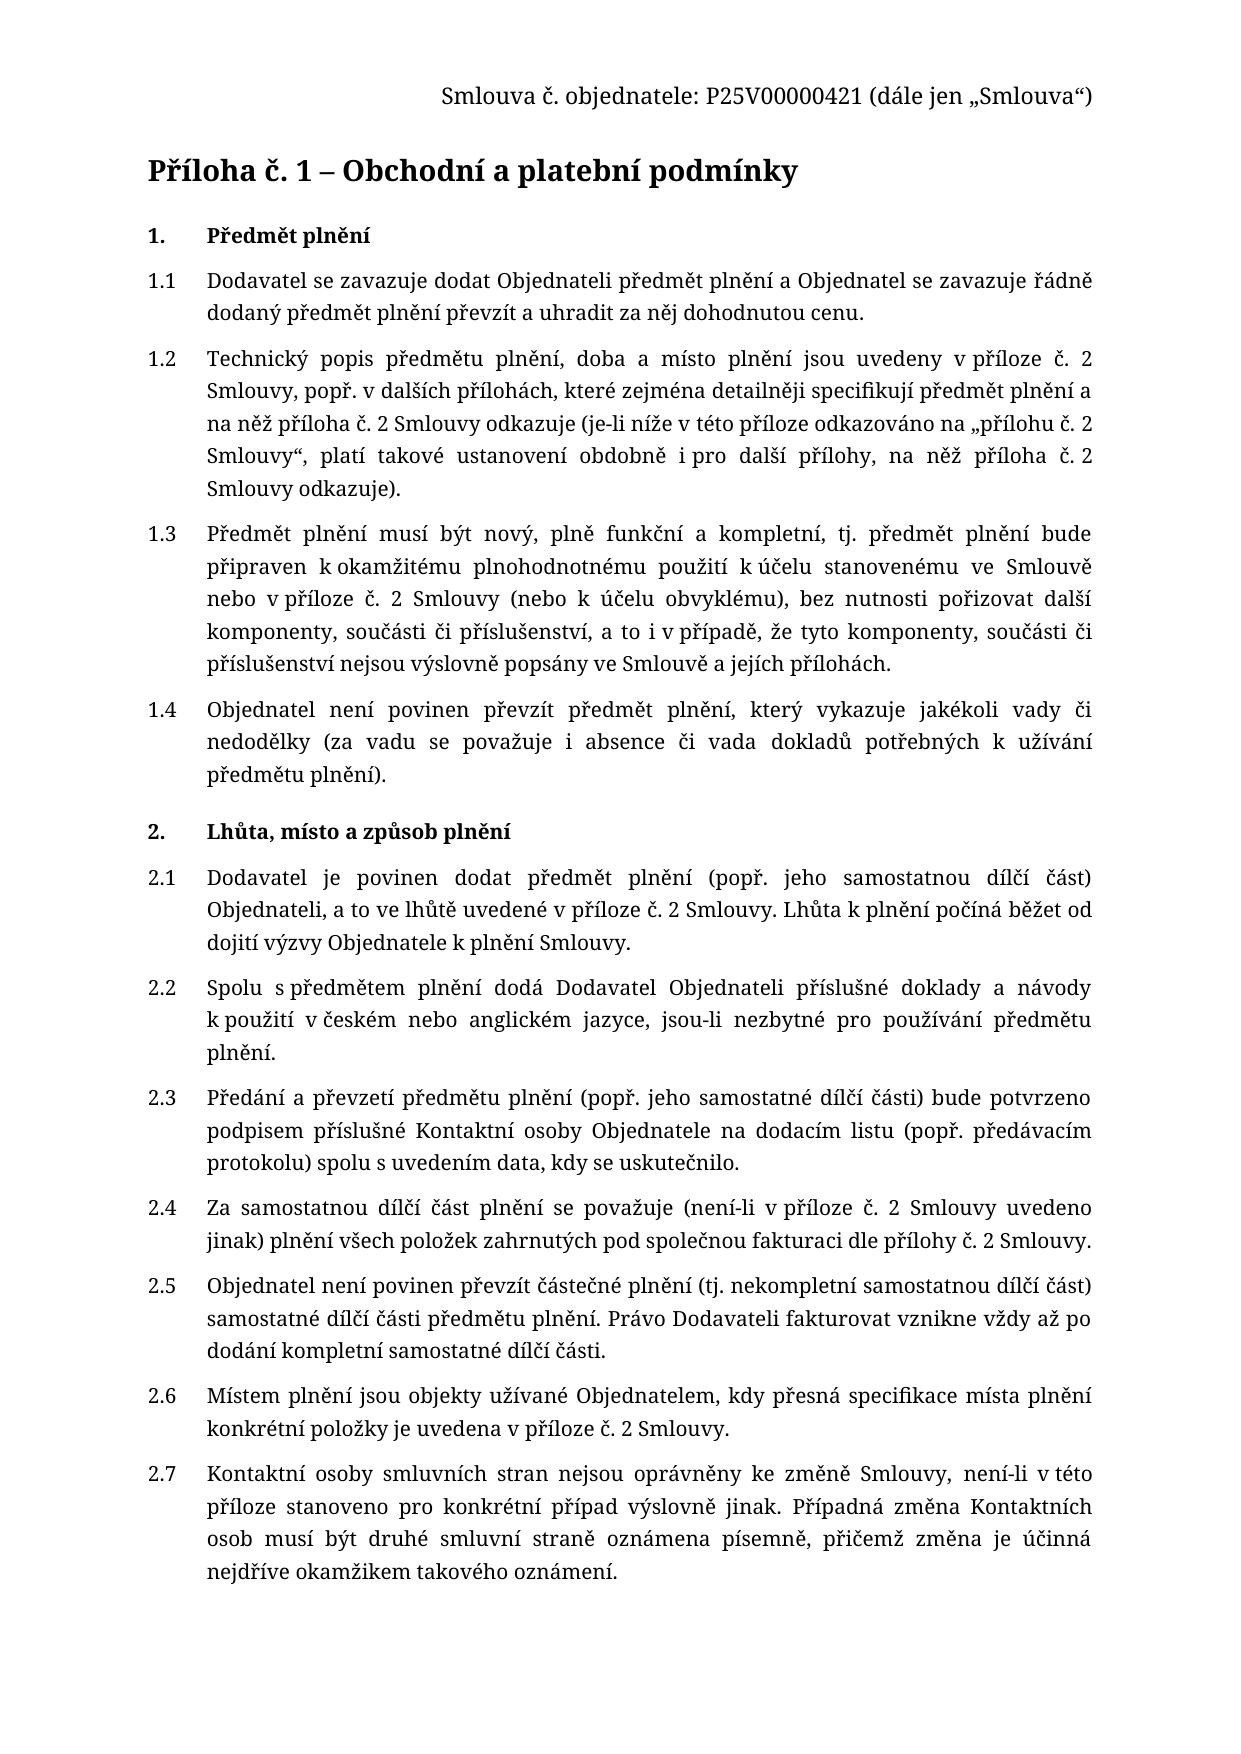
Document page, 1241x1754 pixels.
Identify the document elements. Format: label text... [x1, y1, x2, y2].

list Předání a převzetí předmětu plnění (popř. jeho samostatné dílčí části) bude potvrzeno podpisem příslušné Kontaktní osoby Objednatele na dodacím listu (popř. předávacím protokolu) spolu s uvedením data, kdy se uskutečnilo. [148, 1083, 1093, 1177]
list Předmět plnění [148, 221, 1093, 249]
list Dodavatel se zavazuje dodat Objednateli předmět plnění a Objednatel se zavazuje řádně dodaný předmět plnění převzít a uhradit za něj dohodnutou cenu. [148, 266, 1093, 327]
list Objednatel není povinen převzít předmět plnění, který vykazuje jakékoli vady či nedodělky (za vadu se považuje i absence či vada dokladů potřebných k užívání předmětu plnění). [148, 695, 1093, 788]
list Spolu s předmětem plnění dodá Dodavatel Objednateli příslušné doklady a návody k použití v českém nebo anglickém jazyce, jsou-li nezbytné pro používání předmětu plnění. [148, 973, 1093, 1067]
list Lhůta, místo a způsob plnění [148, 817, 1093, 846]
list Místem plnění jsou objekty užívané Objednatelem, kdy přesná specifikace místa plnění konkrétní položky je uvedena v příloze č. 2 Smlouvy. [148, 1382, 1093, 1443]
list Objednatel není povinen převzít částečné plnění (tj. nekompletní samostatnou dílčí část) samostatné dílčí části předmětu plnění. Právo Dodavateli fakturovat vznikne vždy až po dodání kompletní samostatné dílčí části. [148, 1271, 1093, 1365]
list Předmět plnění musí být nový, plně funkční a kompletní, tj. předmět plnění bude připraven k okamžitému plnohodnotnému použití k účelu stanovenému ve Smlouvě nebo v příloze č. 2 Smlouvy (nebo k účelu obvyklému), bez nutnosti pořizovat další komponenty, součásti či příslušenství, a to i v případě, že tyto komponenty, součásti či příslušenství nejsou výslovně popsány ve Smlouvě a jejích přílohách. [148, 519, 1093, 678]
text Příloha č. 1 – Obchodní a platební podmínky [148, 150, 1093, 190]
list Technický popis předmětu plnění, doba a místo plnění jsou uvedeny v příloze č. 2 Smlouvy, popř. v dalších přílohách, které zejména detailněji specifikují předmět plnění a na něž příloha č. 2 Smlouvy odkazuje (je-li níže v této příloze odkazováno na „přílohu č. 2 Smlouvy“, platí takové ustanovení obdobně i pro další přílohy, na něž příloha č. 2 Smlouvy odkazuje). [148, 344, 1093, 502]
list Za samostatnou dílčí část plnění se považuje (není-li v příloze č. 2 Smlouvy uvedeno jinak) plnění všech položek zahrnutých pod společnou fakturaci dle přílohy č. 2 Smlouvy. [148, 1193, 1093, 1254]
list Kontaktní osoby smluvních stran nejsou oprávněny ke změně Smlouvy, není-li v této příloze stanoveno pro konkrétní případ výslovně jinak. Případná změna Kontaktních osob musí být druhé smluvní straně oznámena písemně, přičemž změna je účinná nejdříve okamžikem takového oznámení. [148, 1459, 1093, 1586]
list Dodavatel je povinen dodat předmět plnění (popř. jeho samostatnou dílčí část) Objednateli, a to ve lhůtě uvedené v příloze č. 2 Smlouvy. Lhůta k plnění počíná běžet od dojití výzvy Objednatele k plnění Smlouvy. [148, 863, 1093, 956]
